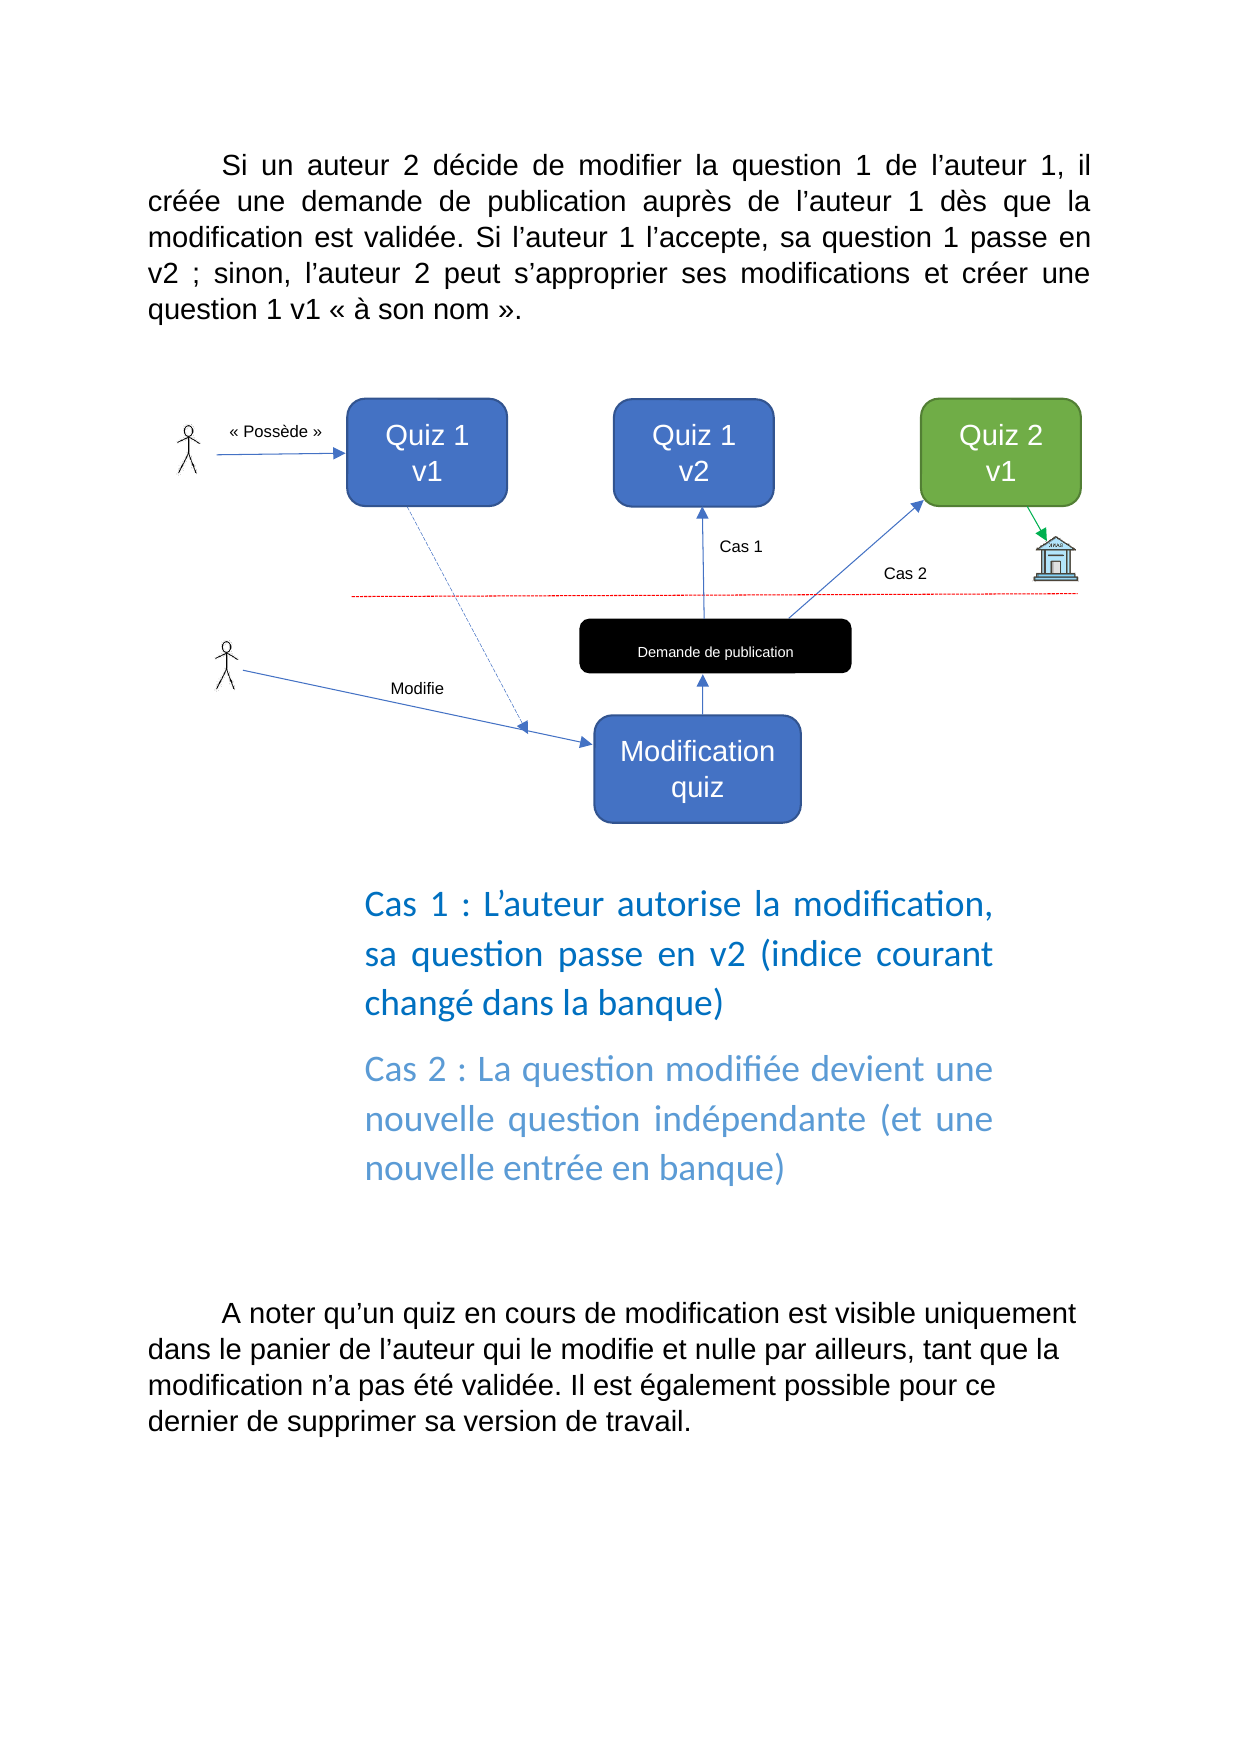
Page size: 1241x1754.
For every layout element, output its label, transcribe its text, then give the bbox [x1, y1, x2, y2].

text Si un auteur 2 décide de modifier la question 1 de l’auteur 1, il créée une demande de publication auprès de l’auteur 1 dès que la modification est validée. Si l’auteur 1 l’accepte, sa question 1 passe en v2 ; sinon, l’auteur 2 peut s’approprier ses modifications et créer une question 1 v1 « à son nom ». [148, 148, 1093, 326]
picture [1025, 528, 1086, 588]
picture [122, 394, 253, 508]
picture [160, 610, 291, 724]
text A noter qu’un quiz en cours de modification est visible uniquement dans le panier de l’auteur qui le modifie et nulle par ailleurs, tant que la modification n’a pas été validée. Il est également possible pour ce dernier de supprimer sa version de travail. [148, 1296, 1093, 1438]
